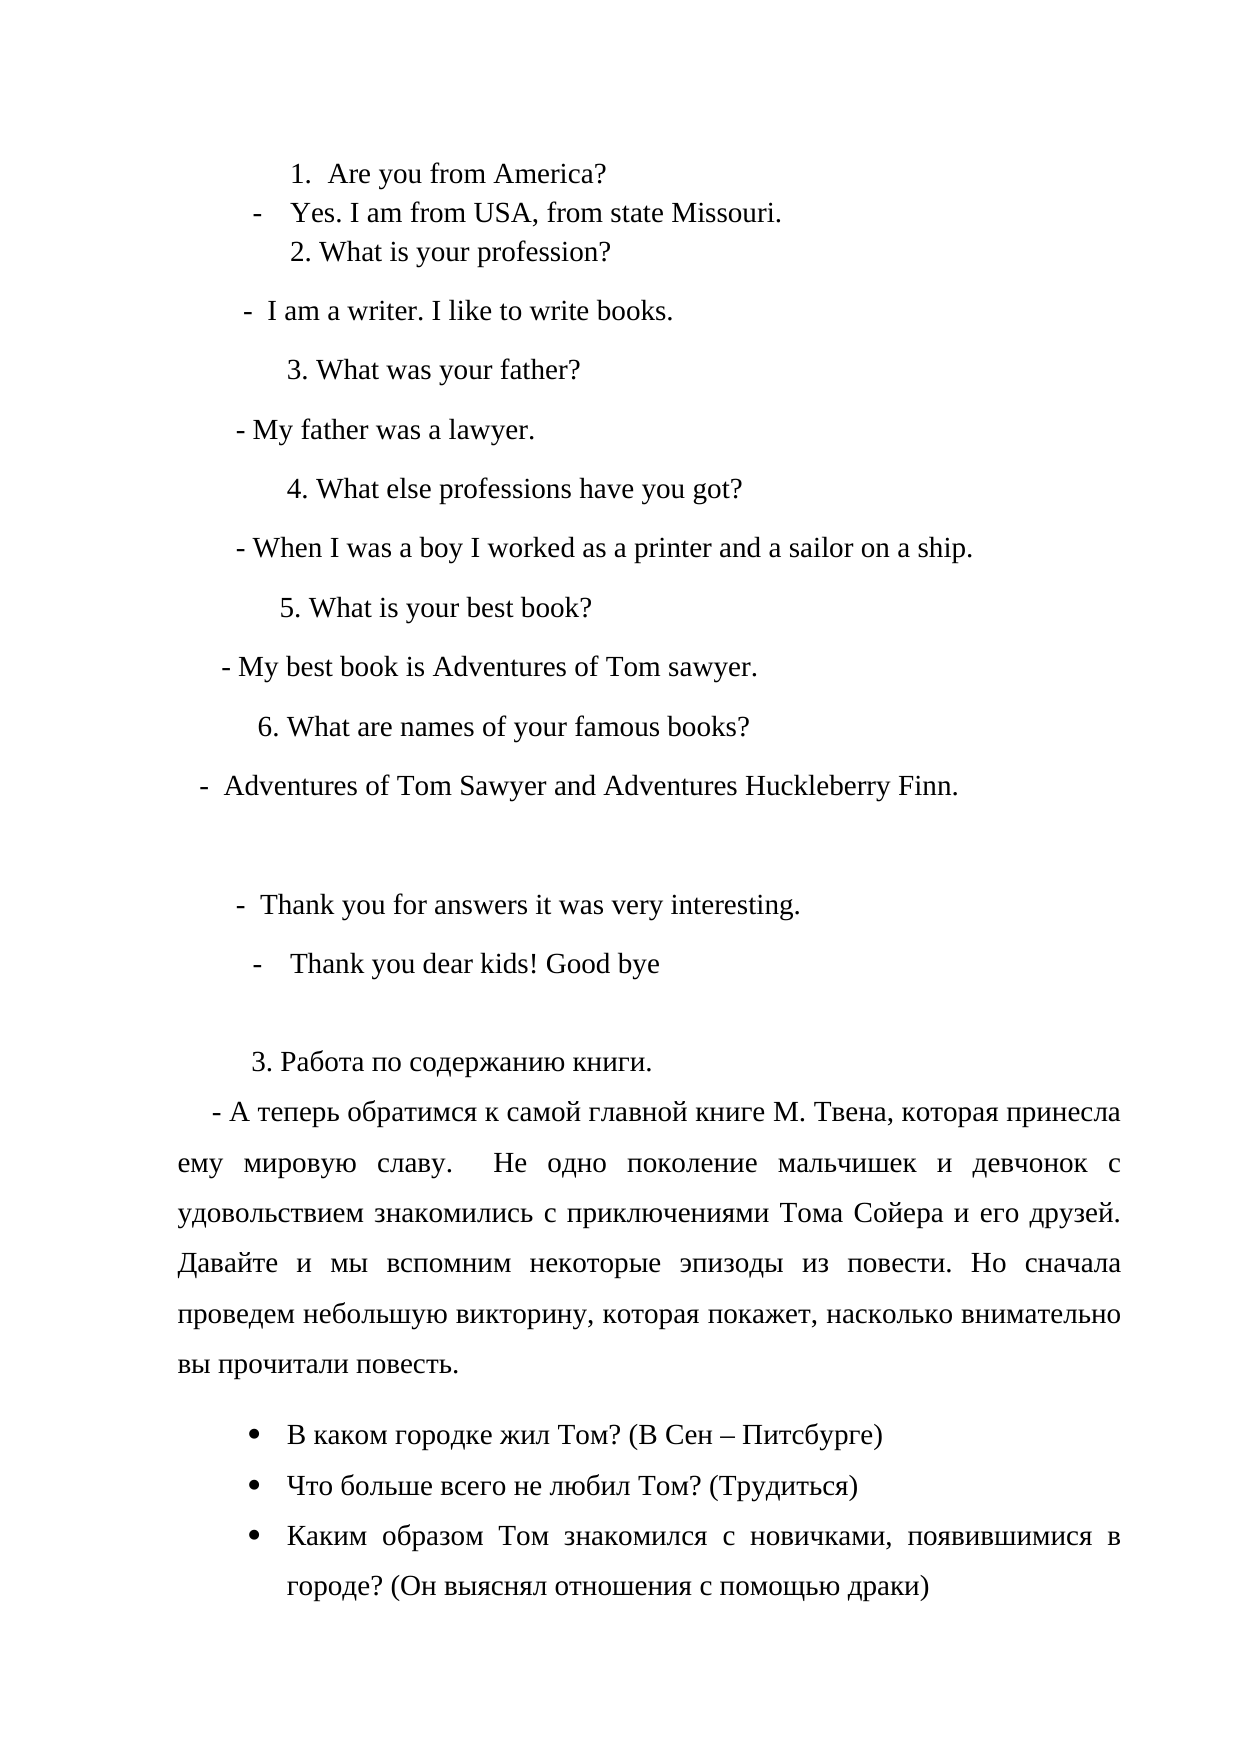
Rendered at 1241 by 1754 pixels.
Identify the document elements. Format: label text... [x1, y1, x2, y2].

list Thank you dear kids! Good bye [252, 946, 1122, 980]
text - Thank you for answers it was very interesting. [177, 887, 1122, 920]
list Каким образом Том знакомился с новичками, появившимися в городе? (Он выяснял отношения с помощью драки) [249, 1518, 1122, 1602]
text - My best book is Adventures of Tom sawyer. [177, 649, 1122, 683]
text - А теперь обратимся к самой главной книге М. Твена, которая принесла ему мировую славу. Не одно поколение мальчишек и девчонок с удовольствием знакомились с приключениями Тома Сойера и его друзей. Давайте и мы вспомним некоторые эпизоды из повести. Но сначала проведем небольшую викторину, которая покажет, насколько внимательно вы прочитали повесть. [177, 1094, 1122, 1379]
text 4. What else professions have you got? [177, 471, 1122, 505]
text - I am a writer. I like to write books. [177, 293, 1122, 327]
text 6. What are names of your famous books? [177, 709, 1122, 742]
list 2. What is your profession? [290, 234, 1122, 267]
list Yes. I am from USA, from state Missouri. [252, 195, 1122, 229]
list Что больше всего не любил Том? (Трудиться) [249, 1468, 1122, 1501]
text 3. What was your father? [177, 352, 1122, 386]
text 3. Работа по содержанию книги. [177, 1044, 1122, 1078]
text - When I was a boy I worked as a printer and a sailor on a ship. [177, 531, 1122, 564]
list В каком городке жил Том? (В Сен – Питсбурге) [249, 1417, 1122, 1451]
text - Adventures of Tom Sawyer and Adventures Huckleberry Finn. [177, 768, 1122, 802]
text 5. What is your best book? [177, 590, 1122, 623]
text - My father was a lawyer. [177, 412, 1122, 445]
list Are you from America? [290, 157, 1122, 190]
